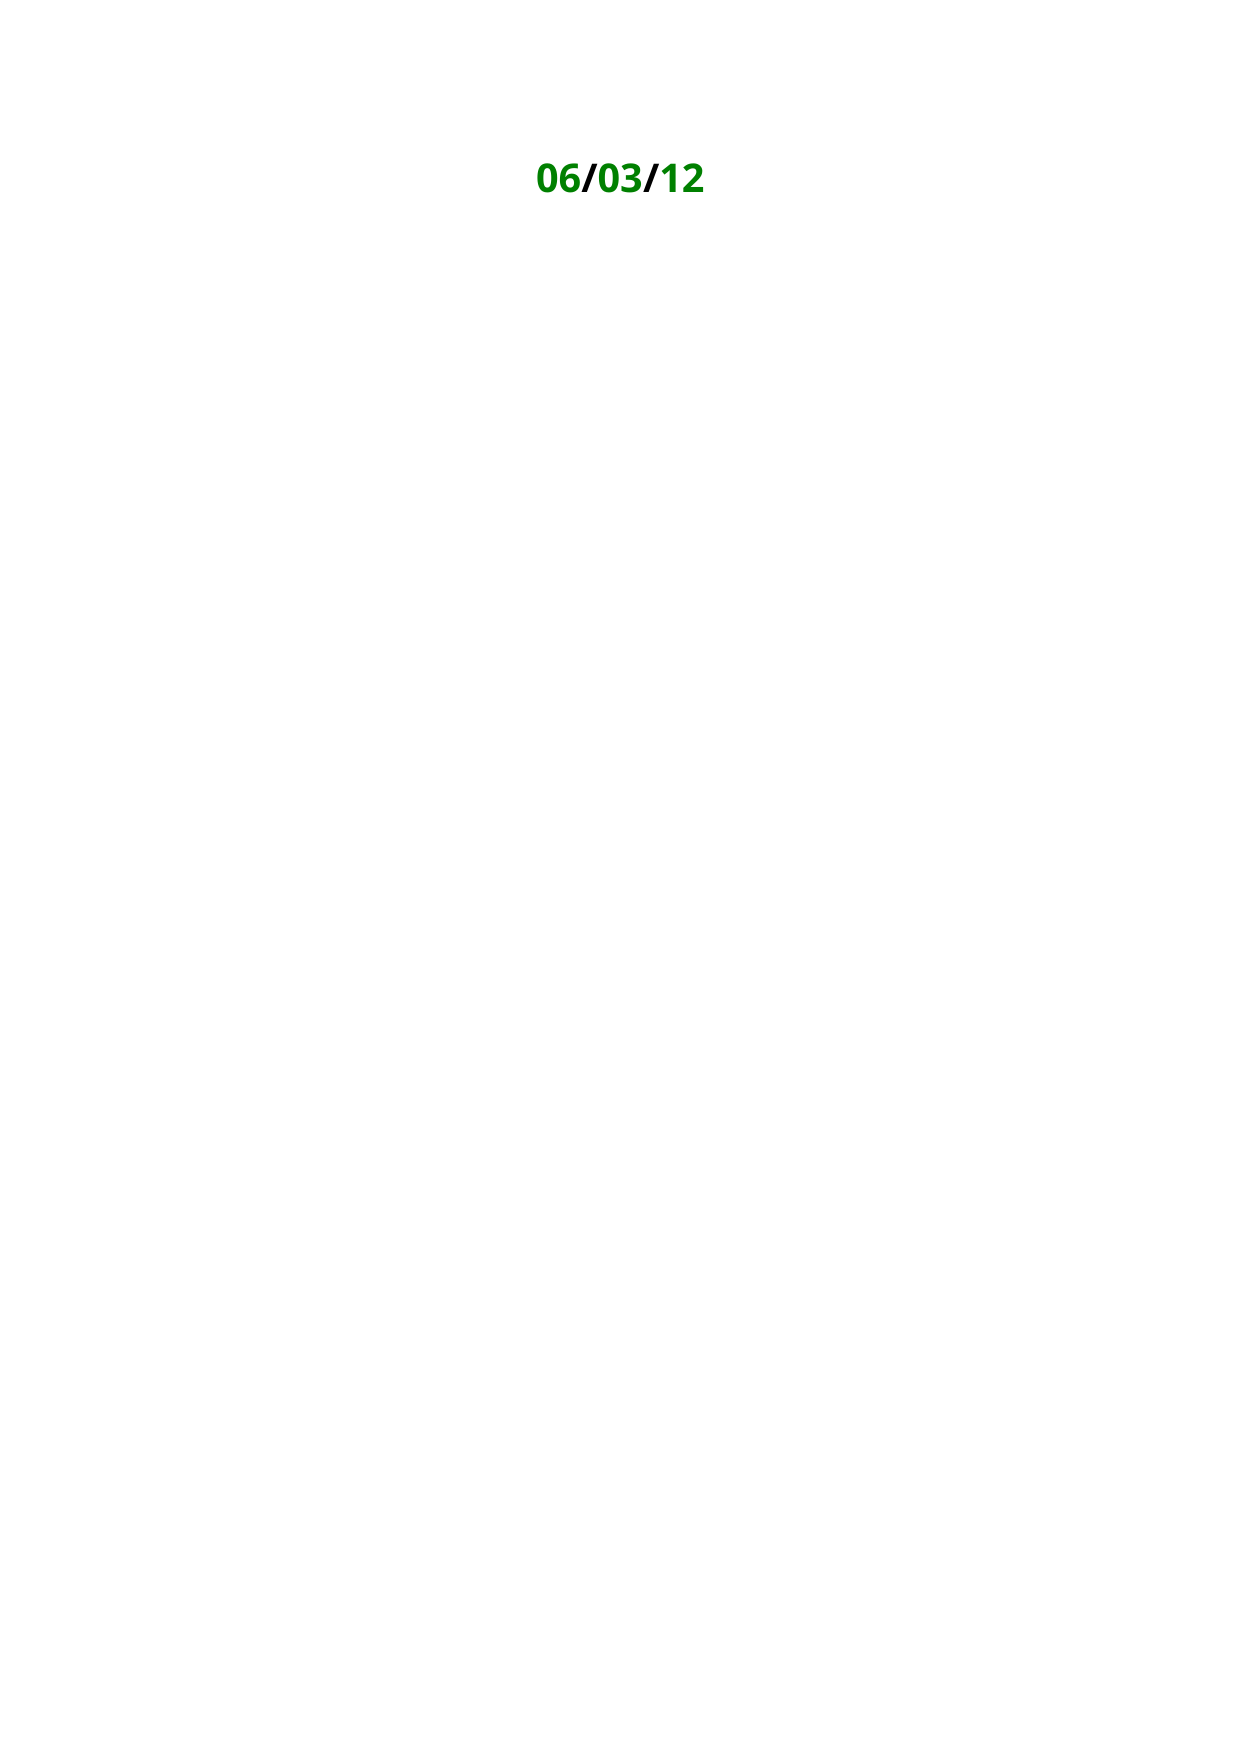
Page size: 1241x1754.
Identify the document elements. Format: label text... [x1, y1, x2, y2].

text 06/03/12 [150, 150, 1090, 204]
